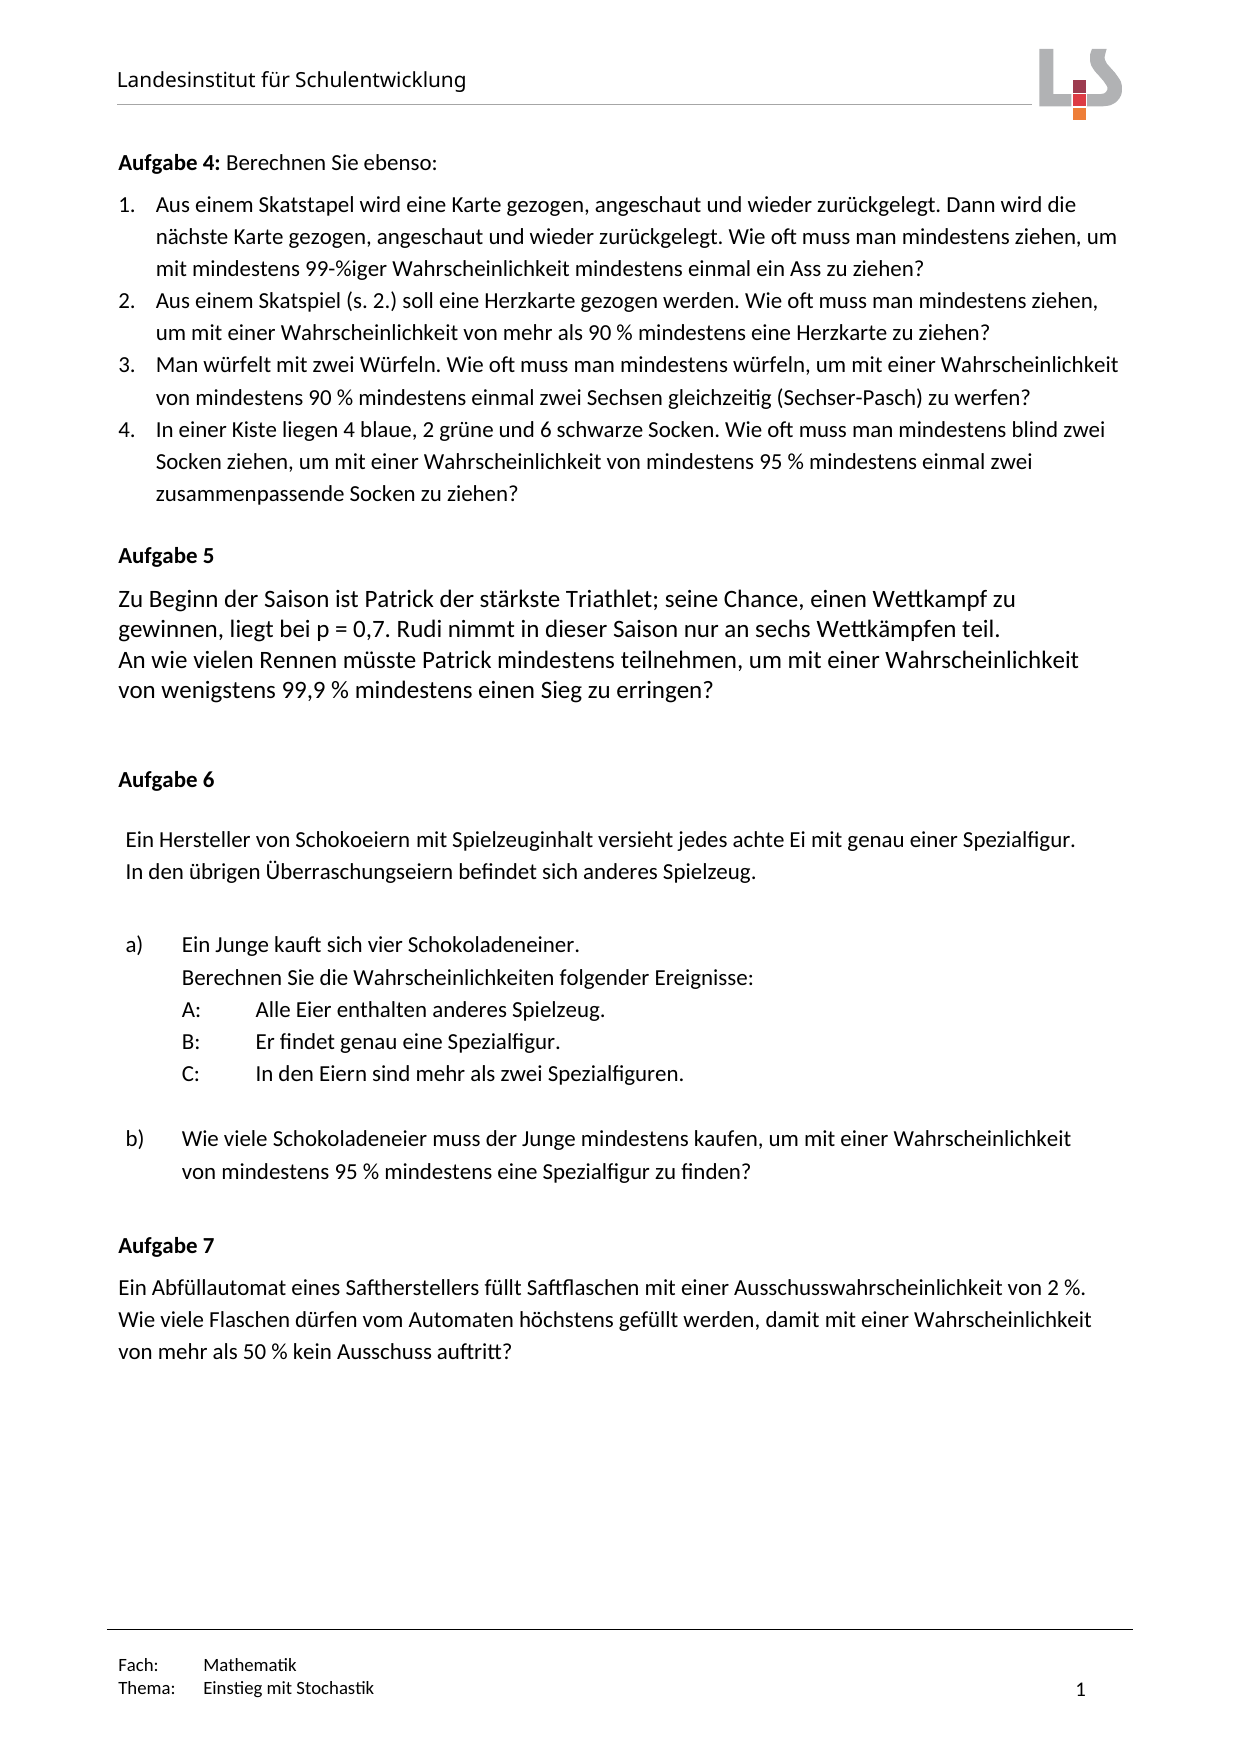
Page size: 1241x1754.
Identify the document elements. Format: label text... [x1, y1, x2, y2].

table_cell Ein Junge kauft sich vier Schokoladeneiner. Berechnen Sie die Wahrscheinlichkeiten folgender Ereignisse: A: Alle Eier enthalten anderes Spielzeug. B: Er findet genau eine Spezialfigur. C: In den Eiern sind mehr als zwei Spezialfiguren. [174, 931, 1093, 1124]
list In einer Kiste liegen 4 blaue, 2 grüne und 6 schwarze Socken. Wie oft muss man mindestens blind zwei Socken ziehen, um mit einer Wahrscheinlichkeit von mindestens 95 % mindestens einmal zwei zusammenpassende Socken zu ziehen? [118, 415, 1122, 507]
list Man würfelt mit zwei Würfeln. Wie oft muss man mindestens würfeln, um mit einer Wahrscheinlichkeit von mindestens 90 % mindestens einmal zwei Sechsen gleichzeitig (Sechser-Pasch) zu werfen? [118, 351, 1122, 411]
table_header Ein Hersteller von Schokoeiern mit Spielzeuginhalt versieht jedes achte Ei mit genau einer Spezialfigur. In den übrigen Überraschungseiern befindet sich anderes Spielzeug. [118, 825, 1093, 931]
table_cell a) [118, 931, 174, 1124]
list Aus einem Skatstapel wird eine Karte gezogen, angeschaut und wieder zurückgelegt. Dann wird die nächste Karte gezogen, angeschaut und wieder zurückgelegt. Wie oft muss man mindestens ziehen, um mit mindestens 99-%iger Wahrscheinlichkeit mindestens einmal ein Ass zu ziehen? [118, 190, 1122, 282]
text Aufgabe 7 [118, 1231, 1122, 1259]
table_cell b) [118, 1125, 174, 1189]
text Aufgabe 4: Berechnen Sie ebenso: [118, 148, 1122, 176]
subtitle Aufgabe 6 [118, 765, 1122, 793]
subtitle Aufgabe 5 [118, 541, 1122, 569]
text Zu Beginn der Saison ist Patrick der stärkste Triathlet; seine Chance, einen Wettkampf zu gewinnen, liegt bei p = 0,7. Rudi nimmt in dieser Saison nur an sechs Wettkämpfen teil. An wie vielen Rennen müsste Patrick mindestens teilnehmen, um mit einer Wahrscheinlichkeit von wenigstens 99,9 % mindestens einen Sieg zu erringen? [118, 583, 1122, 735]
table_cell Wie viele Schokoladeneier muss der Junge mindestens kaufen, um mit einer Wahrscheinlichkeit von mindestens 95 % mindestens eine Spezialfigur zu finden? [174, 1125, 1093, 1189]
list Aus einem Skatspiel (s. 2.) soll eine Herzkarte gezogen werden. Wie oft muss man mindestens ziehen, um mit einer Wahrscheinlichkeit von mehr als 90 % mindestens eine Herzkarte zu ziehen? [118, 286, 1122, 346]
text Ein Abfüllautomat eines Saftherstellers füllt Saftflaschen mit einer Ausschusswahrscheinlichkeit von 2 %. Wie viele Flaschen dürfen vom Automaten höchstens gefüllt werden, damit mit einer Wahrscheinlichkeit von mehr als 50 % kein Ausschuss auftritt? [118, 1273, 1122, 1365]
